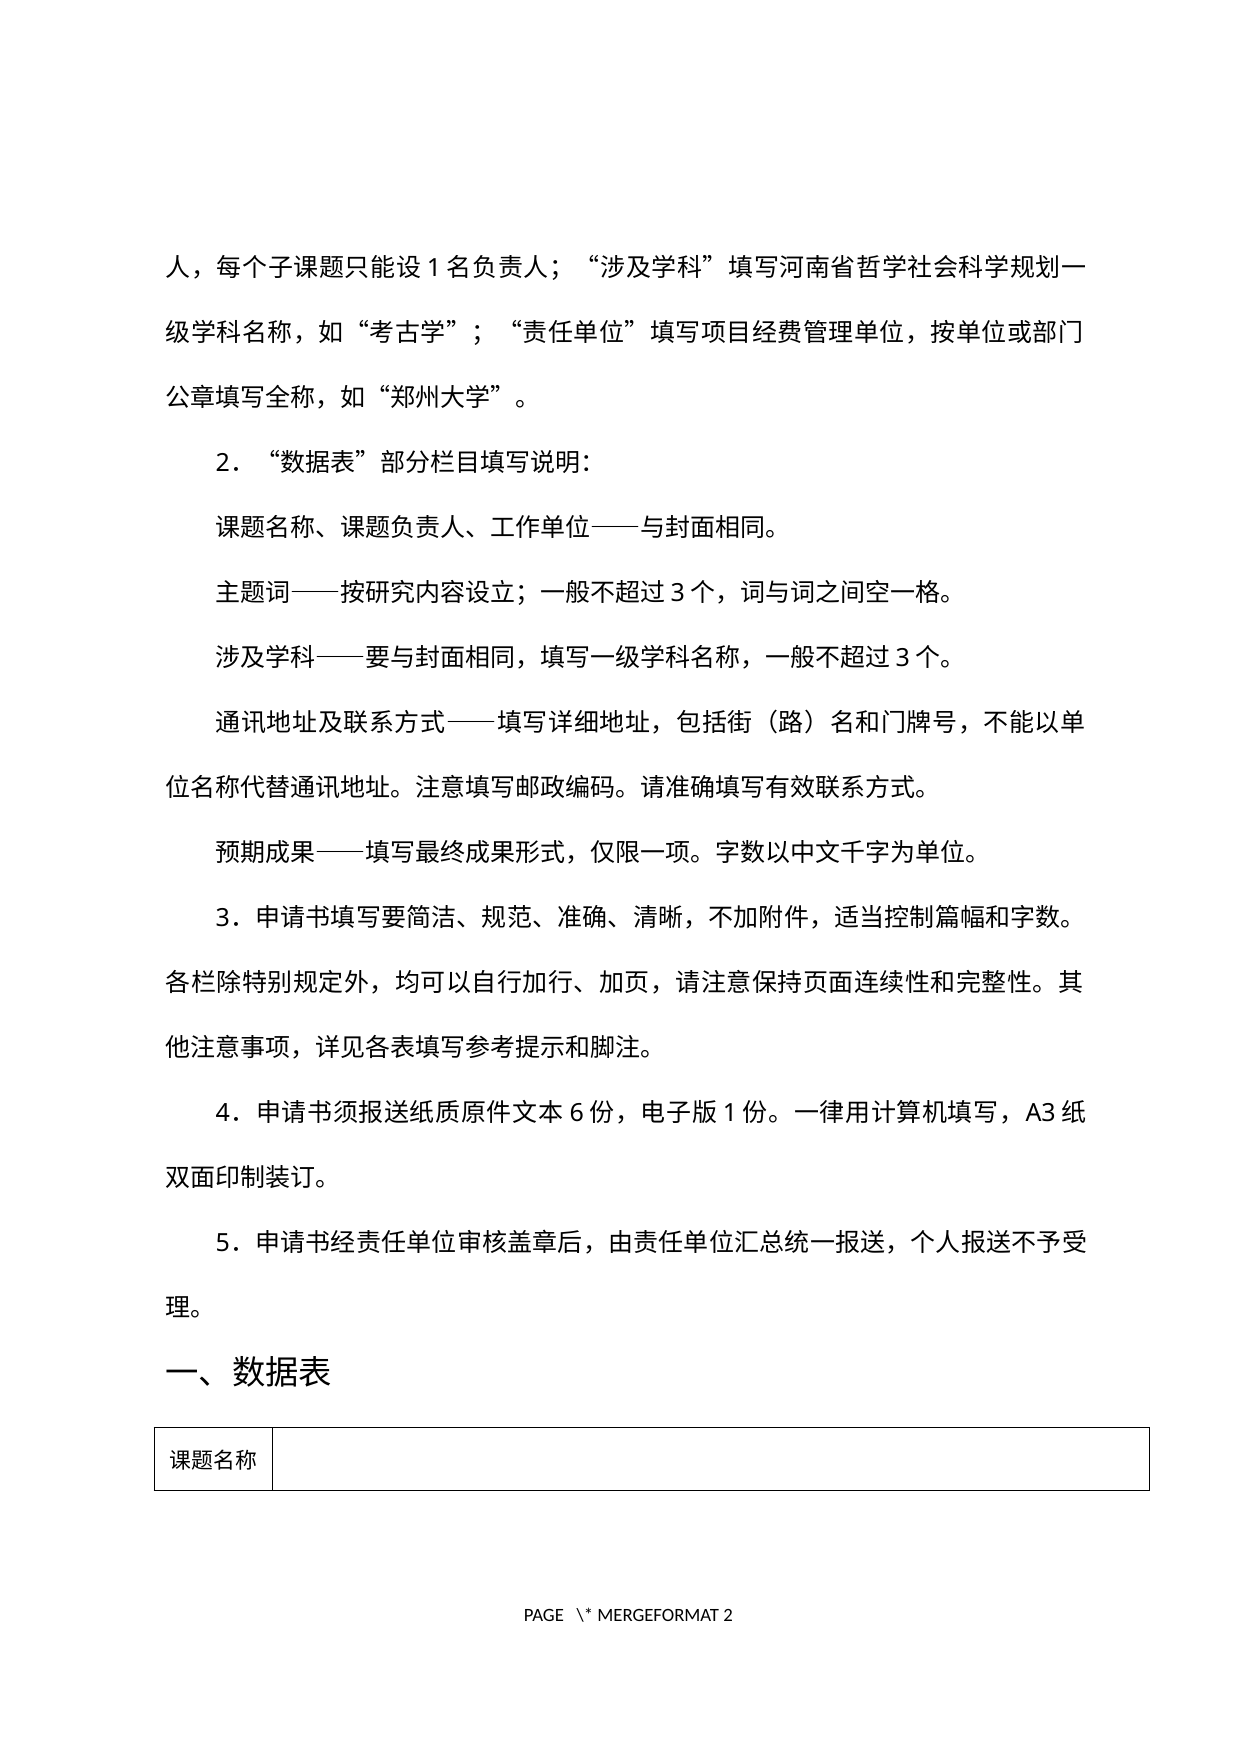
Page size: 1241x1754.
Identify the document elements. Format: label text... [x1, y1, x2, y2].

text 通讯地址及联系方式——填写详细地址，包括街（路）名和门牌号，不能以单位名称代替通讯地址。注意填写邮政编码。请准确填写有效联系方式。 [165, 688, 1087, 818]
table_header [273, 1428, 1149, 1489]
text 4．申请书须报送纸质原件文本6份，电子版1份。一律用计算机填写，A3纸双面印制装订。 [165, 1078, 1087, 1208]
text 3．申请书填写要简洁、规范、准确、清晰，不加附件，适当控制篇幅和字数。各栏除特别规定外，均可以自行加行、加页，请注意保持页面连续性和完整性。其他注意事项，详见各表填写参考提示和脚注。 [165, 883, 1087, 1078]
text 2．“数据表”部分栏目填写说明： [165, 428, 1087, 493]
text 预期成果——填写最终成果形式，仅限一项。字数以中文千字为单位。 [165, 818, 1087, 883]
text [165, 233, 1087, 428]
text 5．申请书经责任单位审核盖章后，由责任单位汇总统一报送，个人报送不予受理。 [165, 1208, 1087, 1338]
text 一、数据表 [165, 1338, 1087, 1403]
text 主题词——按研究内容设立；一般不超过3个，词与词之间空一格。 [165, 558, 1087, 623]
text 课题名称、课题负责人、工作单位——与封面相同。 [165, 493, 1087, 558]
text 涉及学科——要与封面相同，填写一级学科名称，一般不超过3个。 [165, 623, 1087, 688]
table_header 课题名称 [155, 1428, 272, 1489]
